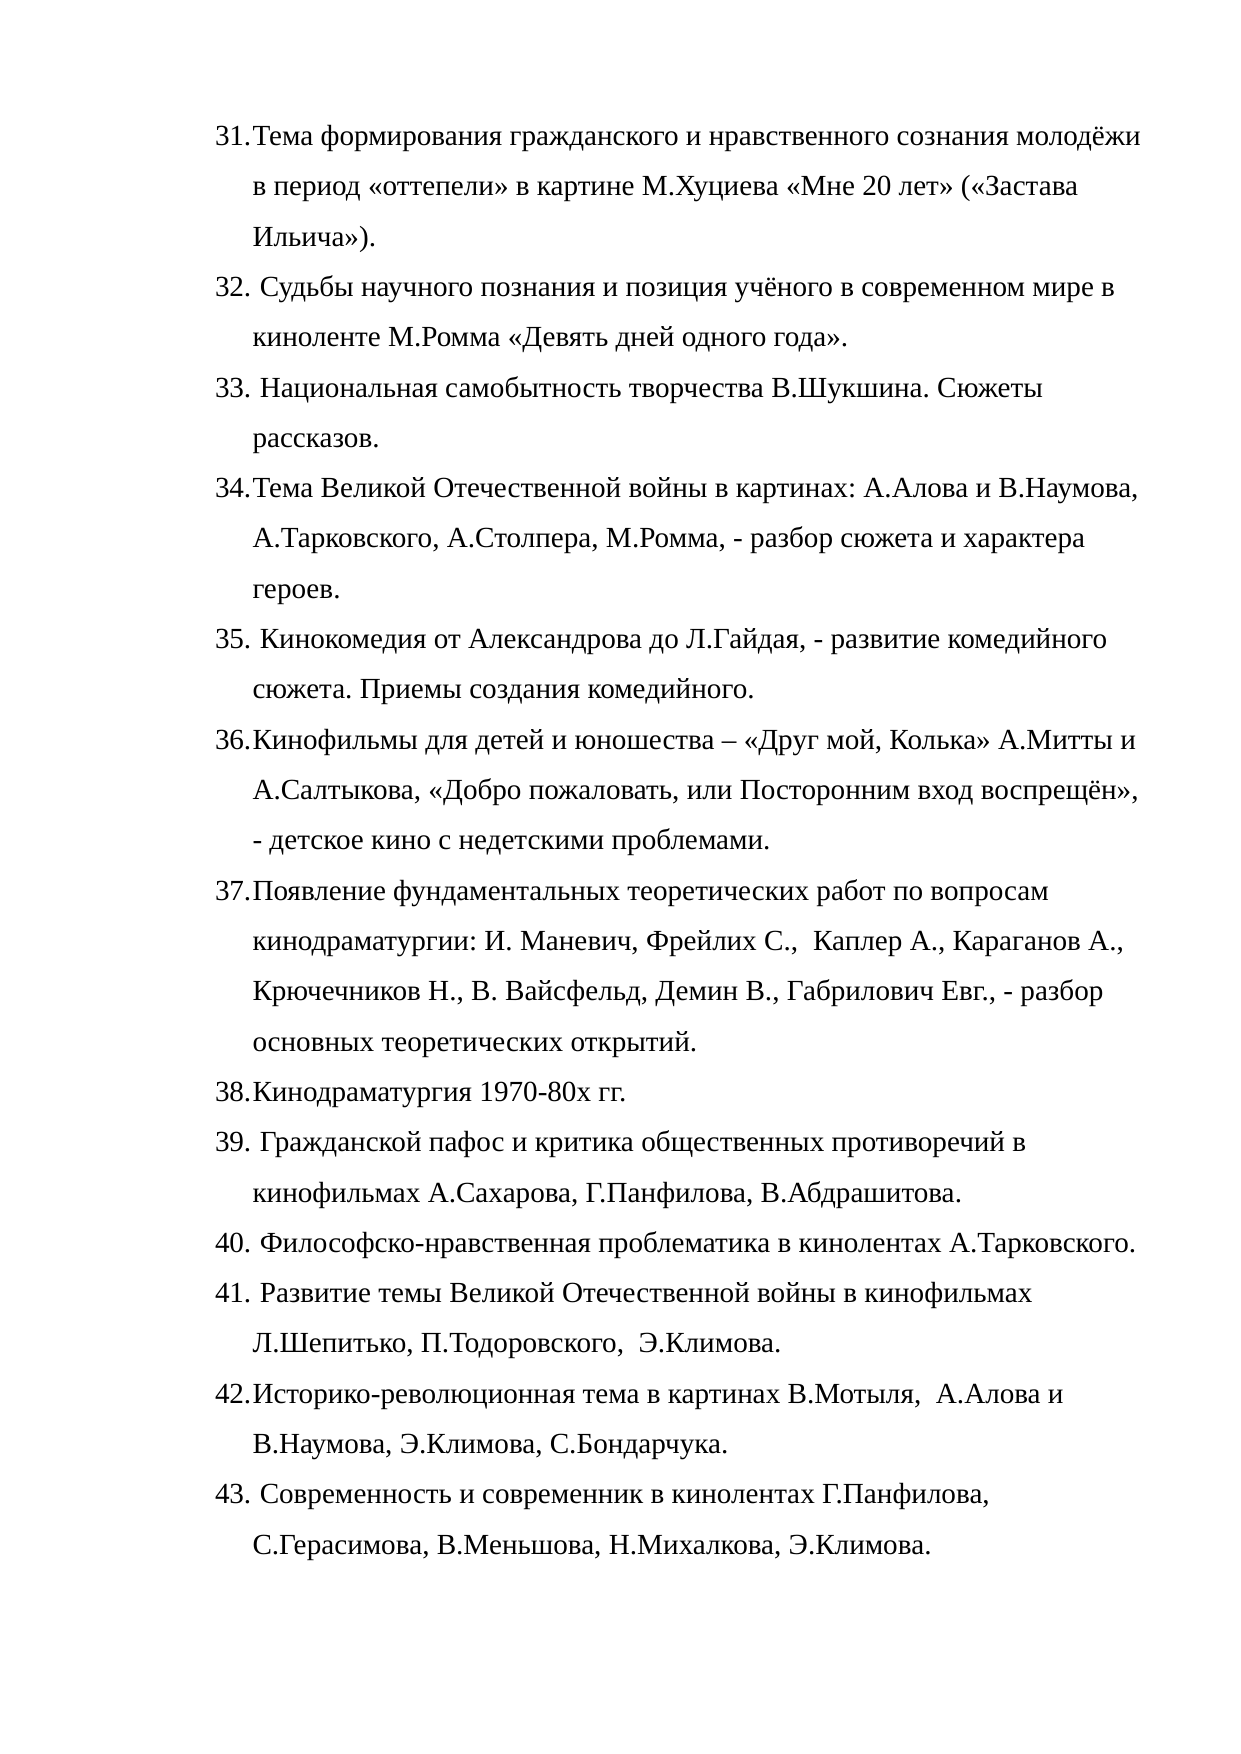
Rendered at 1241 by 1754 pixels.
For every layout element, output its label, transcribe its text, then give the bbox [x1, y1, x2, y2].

list Появление фундаментальных теоретических работ по вопросам кинодраматургии: И. Маневич, Фрейлих С., Каплер А., Караганов А., Крючечников Н., В. Вайсфельд, Демин В., Габрилович Евг., - разбор основных теоретических открытий. [215, 873, 1152, 1057]
list Гражданской пафос и критика общественных противоречий в кинофильмах А.Сахарова, Г.Панфилова, В.Абдрашитова. [215, 1124, 1152, 1208]
list Философско-нравственная проблематика в кинолентах А.Тарковского. [215, 1225, 1152, 1258]
list Судьбы научного познания и позиция учёного в современном мире в киноленте М.Ромма «Девять дней одного года». [215, 269, 1152, 353]
list Тема формирования гражданского и нравственного сознания молодёжи в период «оттепели» в картине М.Хуциева «Мне 20 лет» («Застава Ильича»). [215, 118, 1152, 252]
list Развитие темы Великой Отечественной войны в кинофильмах Л.Шепитько, П.Тодоровского, Э.Климова. [215, 1275, 1152, 1359]
list Историко-революционная тема в картинах В.Мотыля, А.Алова и В.Наумова, Э.Климова, С.Бондарчука. [215, 1376, 1152, 1460]
list Национальная самобытность творчества В.Шукшина. Сюжеты рассказов. [215, 370, 1152, 453]
list Тема Великой Отечественной войны в картинах: А.Алова и В.Наумова, А.Тарковского, А.Столпера, М.Ромма, - разбор сюжета и характера героев. [215, 470, 1152, 604]
list Кинокомедия от Александрова до Л.Гайдая, - развитие комедийного сюжета. Приемы создания комедийного. [215, 621, 1152, 705]
list Кинодраматургия 1970-80х гг. [215, 1074, 1152, 1108]
list Современность и современник в кинолентах Г.Панфилова, С.Герасимова, В.Меньшова, Н.Михалкова, Э.Климова. [215, 1477, 1152, 1560]
list Кинофильмы для детей и юношества – «Друг мой, Колька» А.Митты и А.Салтыкова, «Добро пожаловать, или Посторонним вход воспрещён», - детское кино с недетскими проблемами. [215, 722, 1152, 856]
